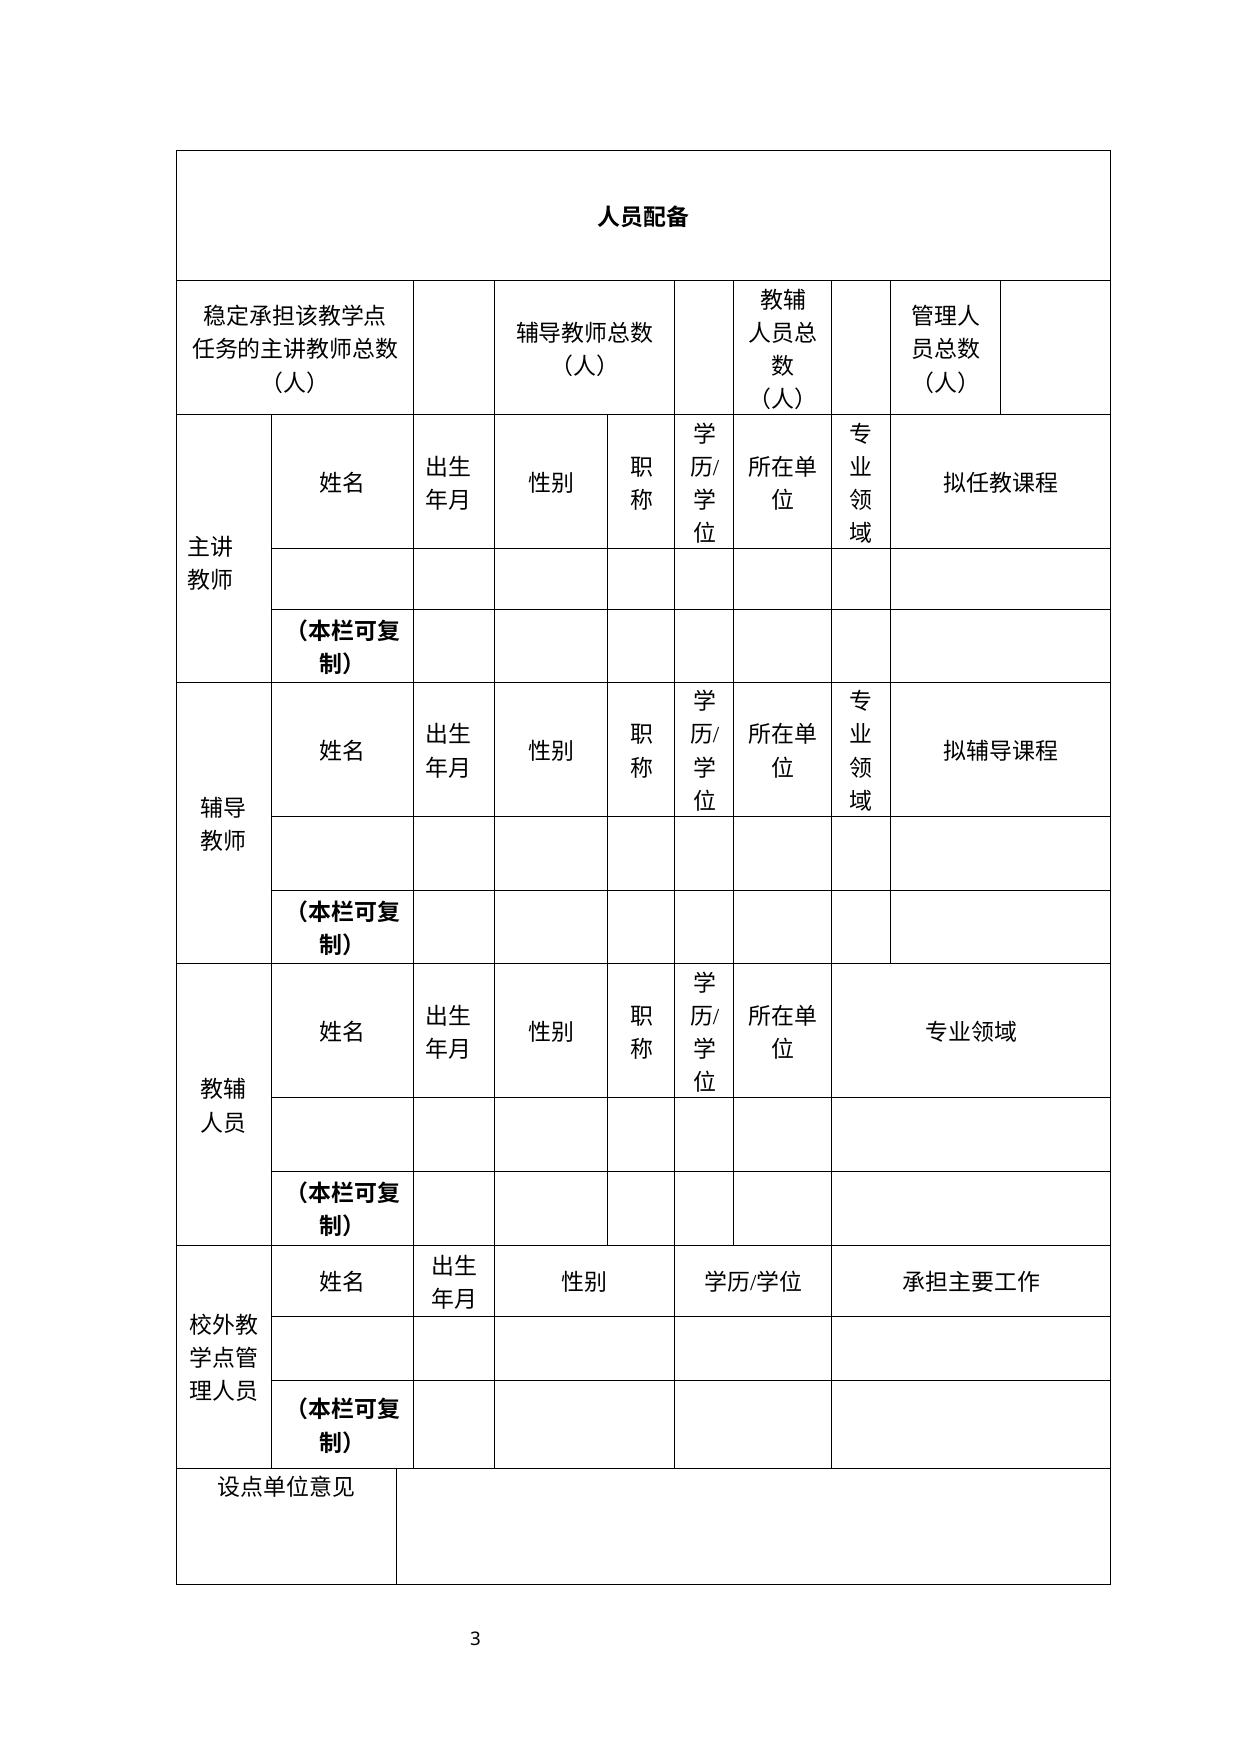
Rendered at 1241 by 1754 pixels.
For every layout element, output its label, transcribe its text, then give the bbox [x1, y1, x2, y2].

table_cell 姓名 [272, 683, 413, 816]
table_cell 设点单位意见 [177, 1469, 396, 1584]
table_cell [832, 1172, 1110, 1244]
table_cell （本栏可复制） [272, 1172, 413, 1244]
table_cell [832, 549, 890, 608]
table_cell 学历/ 学位 [675, 415, 733, 548]
table_cell [495, 610, 607, 682]
table_cell 校外教学点管理人员 [177, 1246, 271, 1468]
table_cell 学历/学位 [675, 1246, 831, 1316]
table_cell [832, 1098, 1110, 1171]
table_cell [495, 1098, 607, 1171]
table_cell [832, 1381, 1110, 1468]
table_cell [675, 610, 733, 682]
table_cell [832, 817, 890, 890]
table_cell 性别 [495, 415, 607, 548]
table_cell [675, 549, 733, 608]
table_cell [1001, 281, 1110, 414]
table_cell [272, 1317, 413, 1380]
table_cell [608, 891, 674, 963]
table_cell [734, 891, 831, 963]
table_cell （本栏可复制） [272, 610, 413, 682]
table_cell （本栏可复制） [272, 891, 413, 963]
table_cell [675, 817, 733, 890]
table_cell 姓名 [272, 415, 413, 548]
table_cell [495, 1317, 674, 1380]
table_cell （本栏可复制） [272, 1381, 413, 1468]
table_cell [272, 817, 413, 890]
table_cell 所在单位 [734, 683, 831, 816]
table_cell [734, 817, 831, 890]
table_cell 所在单位 [734, 415, 831, 548]
table_cell [414, 817, 494, 890]
table_cell [675, 1317, 831, 1380]
table_cell 姓名 [272, 964, 413, 1097]
table_cell [734, 1172, 831, 1244]
table_cell 承担主要工作 [832, 1246, 1110, 1316]
table_cell [414, 891, 494, 963]
table_cell [891, 817, 1110, 890]
table_cell [675, 281, 733, 414]
table_cell 教辅 人员 [177, 964, 271, 1244]
table_cell [414, 1098, 494, 1171]
table_cell 学历/学位 [675, 964, 733, 1097]
table_cell 专业领域 [832, 683, 890, 816]
table_cell 职称 [608, 415, 674, 548]
table_cell 教辅 人员总数（人） [734, 281, 831, 414]
table_cell [734, 549, 831, 608]
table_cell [397, 1469, 1110, 1584]
table_cell 人员配备 [177, 151, 1110, 280]
table_cell [675, 1098, 733, 1171]
table_cell [414, 610, 494, 682]
table_cell [891, 549, 1110, 608]
table_cell [832, 891, 890, 963]
table_cell [272, 549, 413, 608]
table_cell [608, 1098, 674, 1171]
table_cell 姓名 [272, 1246, 413, 1316]
table_cell 性别 [495, 964, 607, 1097]
table_cell [414, 1317, 494, 1380]
table_cell 所在单位 [734, 964, 831, 1097]
table_cell 出生年月 [414, 683, 494, 816]
table_cell 拟任教课程 [891, 415, 1110, 548]
table_cell [495, 891, 607, 963]
table_cell 辅导 教师 [177, 683, 271, 963]
table_cell [675, 1172, 733, 1244]
table_cell [495, 1172, 607, 1244]
table_cell [495, 549, 607, 608]
table_cell [495, 1381, 674, 1468]
table_cell 专业领域 [832, 964, 1110, 1097]
table_cell 性别 [495, 1246, 674, 1316]
table_cell [608, 817, 674, 890]
table_cell 出生年月 [414, 964, 494, 1097]
table_cell [414, 281, 494, 414]
table_cell 职称 [608, 683, 674, 816]
table_cell 学历/学位 [675, 683, 733, 816]
table_cell [608, 610, 674, 682]
table_cell 出生年月 [414, 415, 494, 548]
table_cell 辅导教师总数（人） [495, 281, 674, 414]
table_cell 性别 [495, 683, 607, 816]
table_cell [734, 1098, 831, 1171]
table_cell [832, 1317, 1110, 1380]
table_cell [272, 1098, 413, 1171]
table_cell 主讲 教师 [177, 415, 271, 682]
table_cell [608, 549, 674, 608]
table_cell [414, 549, 494, 608]
table_cell [608, 1172, 674, 1244]
table_cell [414, 1172, 494, 1244]
table_cell [832, 281, 890, 414]
table_cell 专业领域 [832, 415, 890, 548]
table_cell 稳定承担该教学点 任务的主讲教师总数（人） [177, 281, 413, 414]
table_cell [495, 817, 607, 890]
table_cell 管理人员总数（人） [891, 281, 1000, 414]
table_cell [891, 891, 1110, 963]
table_cell [675, 891, 733, 963]
table_cell [891, 610, 1110, 682]
table_cell 出生年月 [414, 1246, 494, 1316]
table_cell [832, 610, 890, 682]
table_cell [675, 1381, 831, 1468]
table_cell 职称 [608, 964, 674, 1097]
table_cell 拟辅导课程 [891, 683, 1110, 816]
table_cell [734, 610, 831, 682]
table_cell [414, 1381, 494, 1468]
